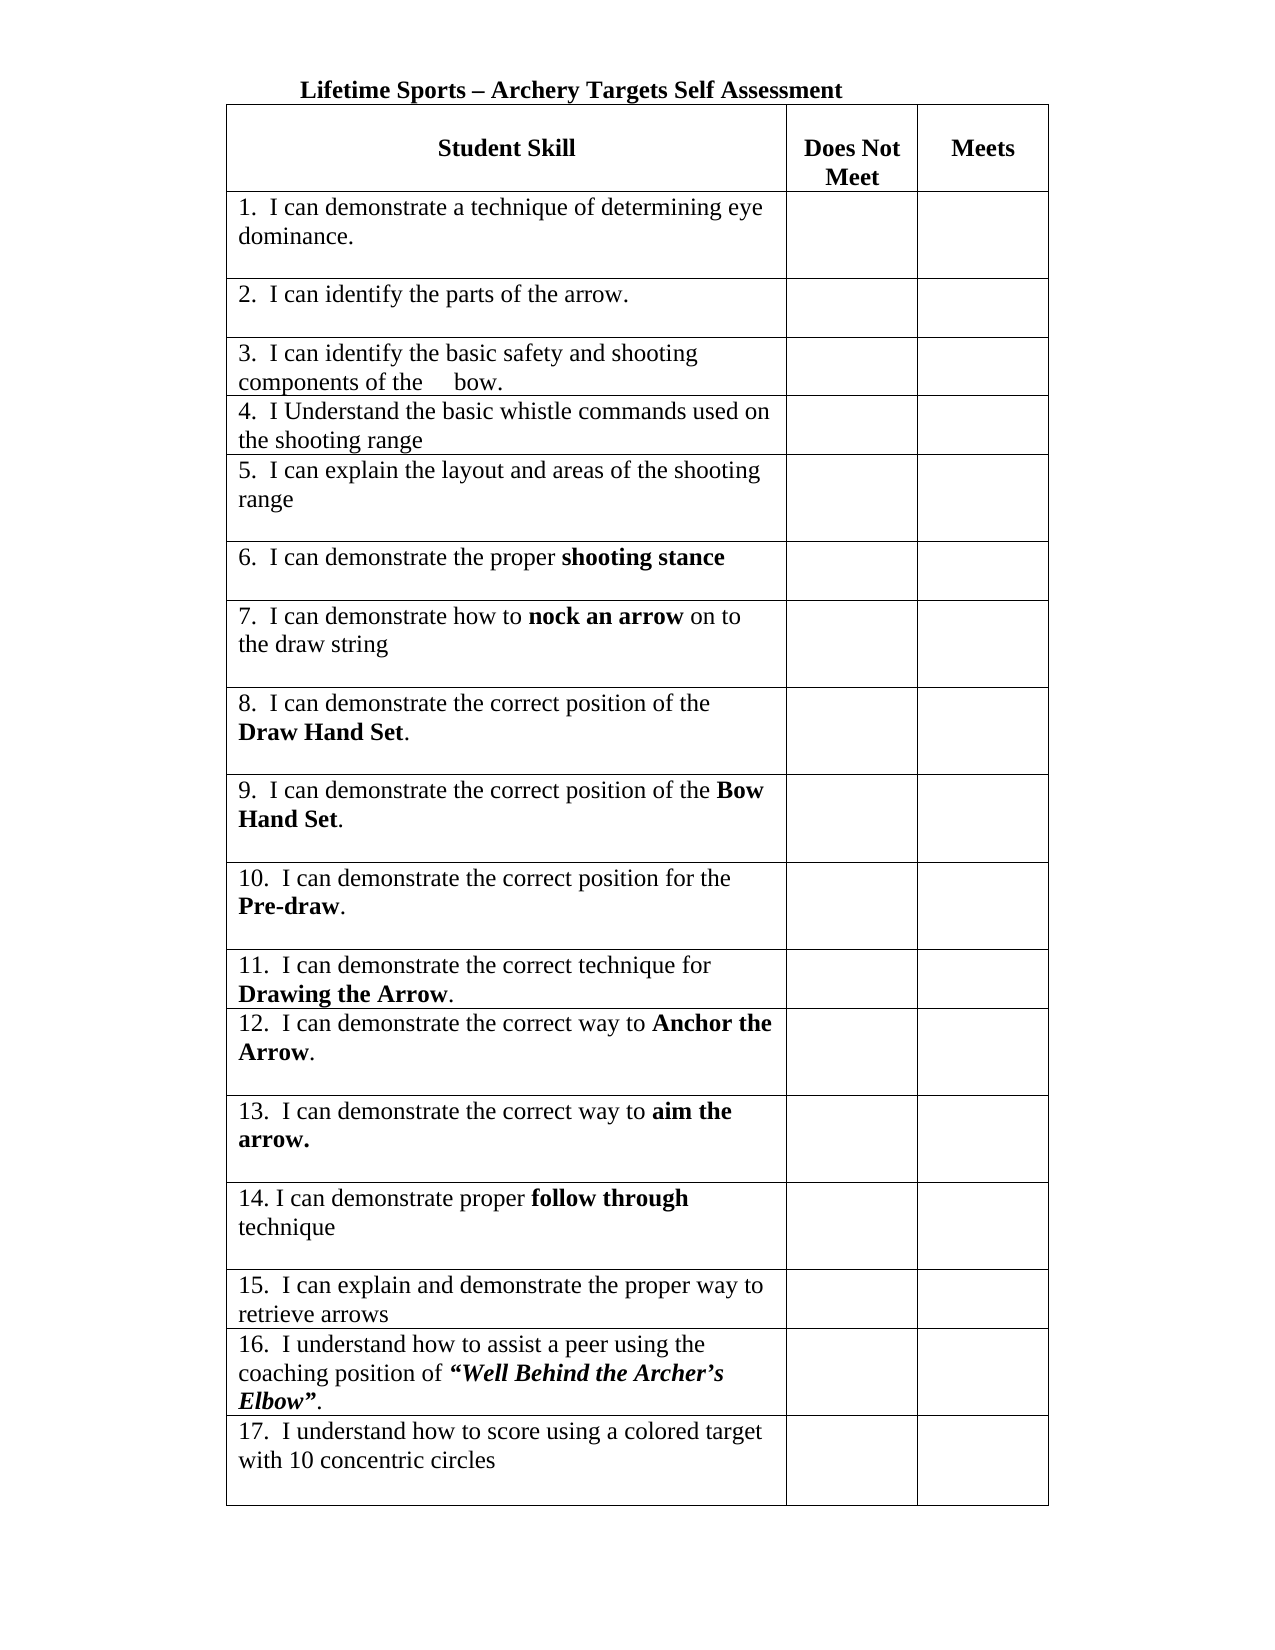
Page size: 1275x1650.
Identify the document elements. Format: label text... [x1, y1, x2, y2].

text Lifetime Sports – Archery Targets Self Assessment [225, 75, 1200, 104]
table_cell [787, 455, 917, 541]
table_cell [787, 338, 917, 395]
table_cell [787, 542, 917, 600]
table_cell 16. I understand how to assist a peer using the coaching position of “Well Behind the Archer’s Elbow”. [227, 1329, 786, 1415]
table_cell [918, 338, 1048, 395]
table_cell 4. I Understand the basic whistle commands used on the shooting range [227, 396, 786, 454]
table_cell [787, 601, 917, 687]
table_cell 5. I can explain the layout and areas of the shooting range [227, 455, 786, 541]
table_cell [787, 1096, 917, 1182]
table_cell [787, 775, 917, 862]
table_cell [918, 1096, 1048, 1182]
table_cell [787, 1009, 917, 1095]
table_cell [787, 1183, 917, 1269]
table_cell [918, 542, 1048, 600]
table_cell 9. I can demonstrate the correct position of the Bow Hand Set. [227, 775, 786, 862]
table_cell 14. I can demonstrate proper follow through technique [227, 1183, 786, 1269]
table_cell [787, 863, 917, 949]
table_cell [918, 1329, 1048, 1415]
table_header Meets [918, 105, 1048, 191]
table_cell [918, 455, 1048, 541]
table_cell [918, 950, 1048, 1007]
table_cell [918, 1009, 1048, 1095]
table_cell 8. I can demonstrate the correct position of the Draw Hand Set. [227, 688, 786, 774]
table_cell [918, 396, 1048, 454]
table_cell 13. I can demonstrate the correct way to aim the arrow. [227, 1096, 786, 1182]
table_cell [918, 1183, 1048, 1269]
table_cell [918, 1416, 1048, 1505]
table_cell [918, 775, 1048, 862]
table_cell [918, 601, 1048, 687]
table_cell [787, 950, 917, 1007]
table_cell [918, 688, 1048, 774]
table_cell [787, 1270, 917, 1328]
table_cell [787, 192, 917, 278]
table_cell 2. I can identify the parts of the arrow. [227, 279, 786, 337]
table_cell 15. I can explain and demonstrate the proper way to retrieve arrows [227, 1270, 786, 1328]
table_cell [918, 863, 1048, 949]
table_cell [918, 192, 1048, 278]
table_cell 10. I can demonstrate the correct position for the Pre-draw. [227, 863, 786, 949]
table_header Does Not Meet [787, 105, 917, 191]
table_cell [787, 279, 917, 337]
table_cell [918, 279, 1048, 337]
table_cell [787, 396, 917, 454]
table_cell 6. I can demonstrate the proper shooting stance [227, 542, 786, 600]
table_cell 7. I can demonstrate how to nock an arrow on to the draw string [227, 601, 786, 687]
table_cell 12. I can demonstrate the correct way to Anchor the Arrow. [227, 1009, 786, 1095]
table_cell 17. I understand how to score using a colored target with 10 concentric circles [227, 1416, 786, 1505]
table_cell [918, 1270, 1048, 1328]
table_cell [787, 1416, 917, 1505]
table_cell [787, 688, 917, 774]
table_cell 1. I can demonstrate a technique of determining eye dominance. [227, 192, 786, 278]
table_cell 3. I can identify the basic safety and shooting components of the bow. [227, 338, 786, 395]
table_cell [787, 1329, 917, 1415]
table_cell 11. I can demonstrate the correct technique for Drawing the Arrow. [227, 950, 786, 1007]
table_header Student Skill [227, 105, 786, 191]
